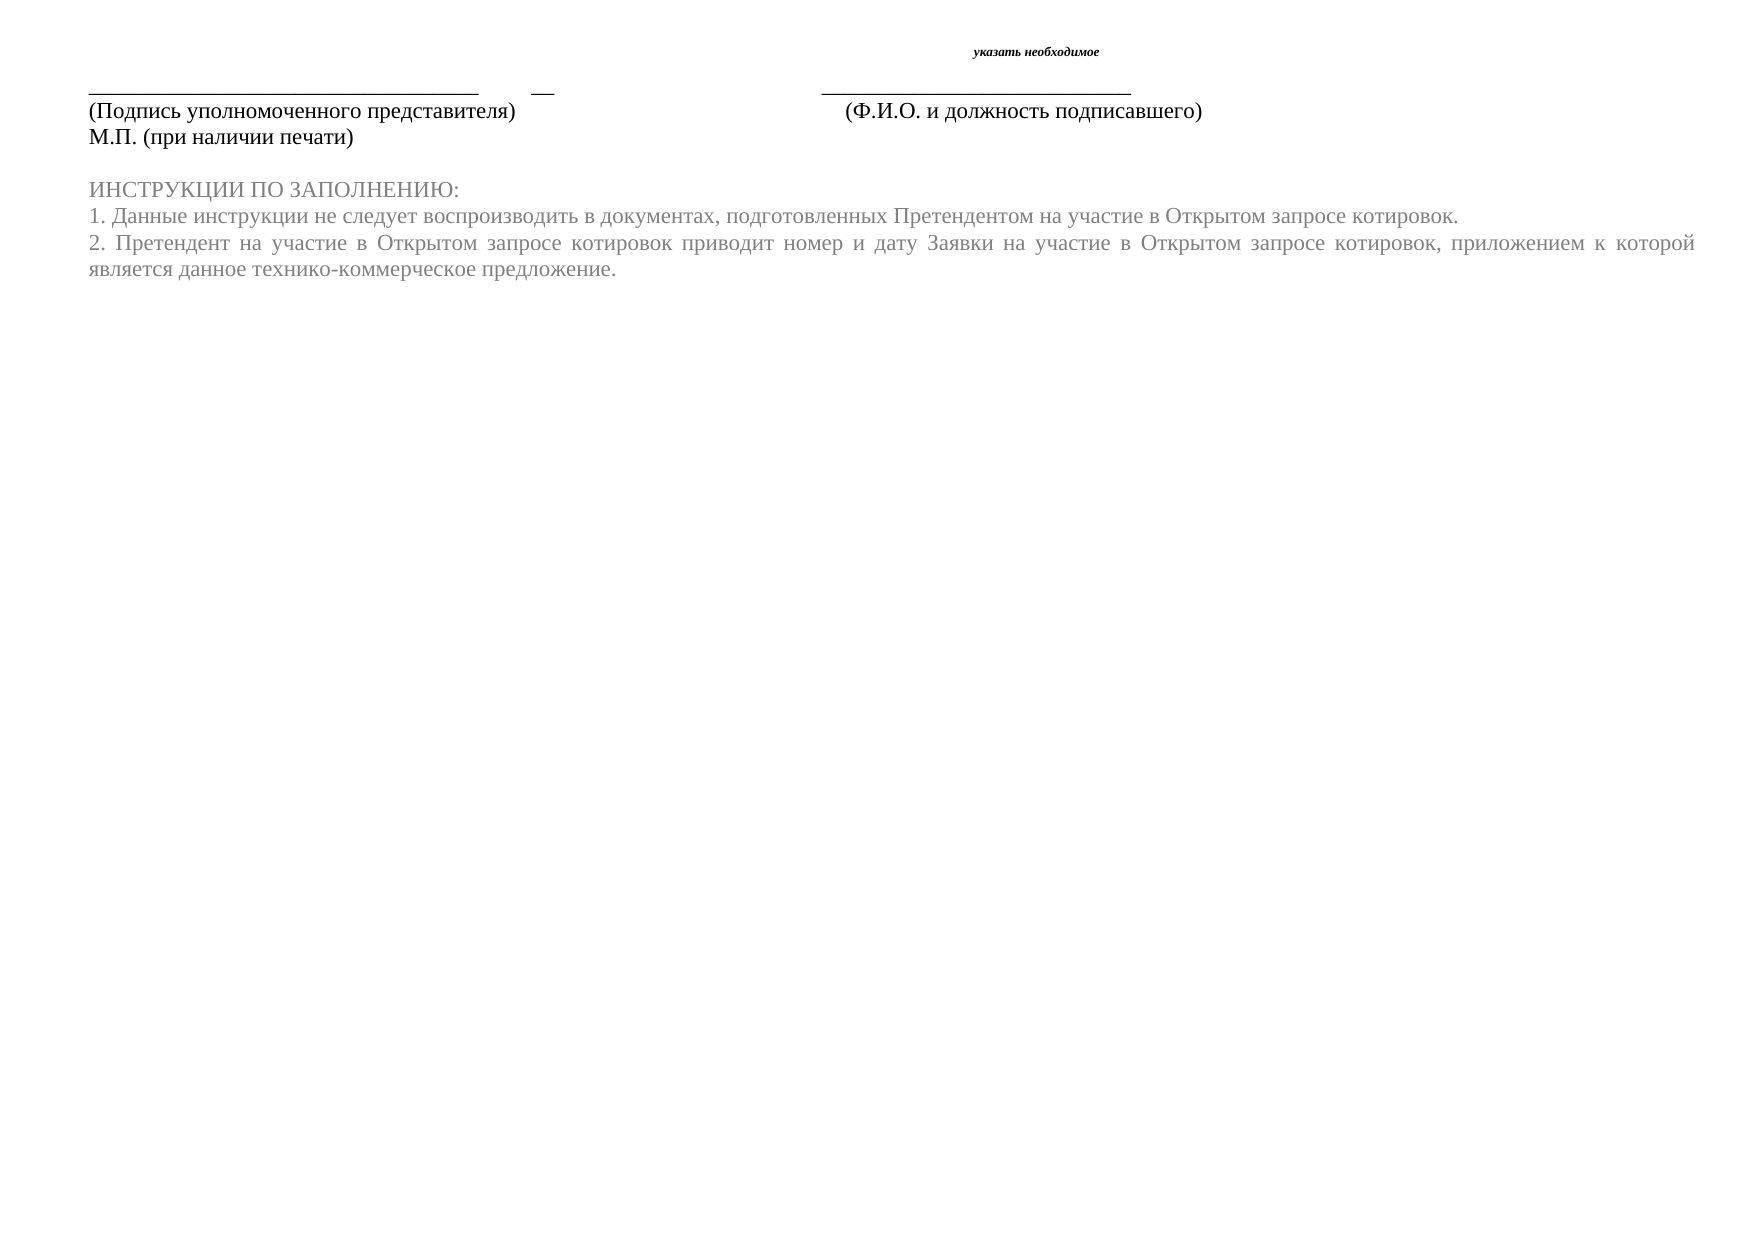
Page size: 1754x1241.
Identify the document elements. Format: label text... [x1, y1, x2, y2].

text 2. Претендент на участие в Открытом запросе котировок приводит номер и дату Заявки на участие в Открытом запросе котировок, приложением к которой является данное технико-коммерческое предложение. [89, 229, 1695, 282]
text указать необходимое [974, 44, 1695, 71]
text 1. Данные инструкции не следует воспроизводить в документах, подготовленных Претендентом на участие в Открытом запросе котировок. [89, 202, 1695, 229]
text ИНСТРУКЦИИ ПО ЗАПОЛНЕНИЮ: [89, 176, 1695, 202]
text М.П. (при наличии печати) [89, 123, 1695, 150]
text __________________________________ __ ___________________________ [89, 71, 1695, 97]
text (Подпись уполномоченного представителя) (Ф.И.О. и должность подписавшего) [89, 97, 1695, 123]
